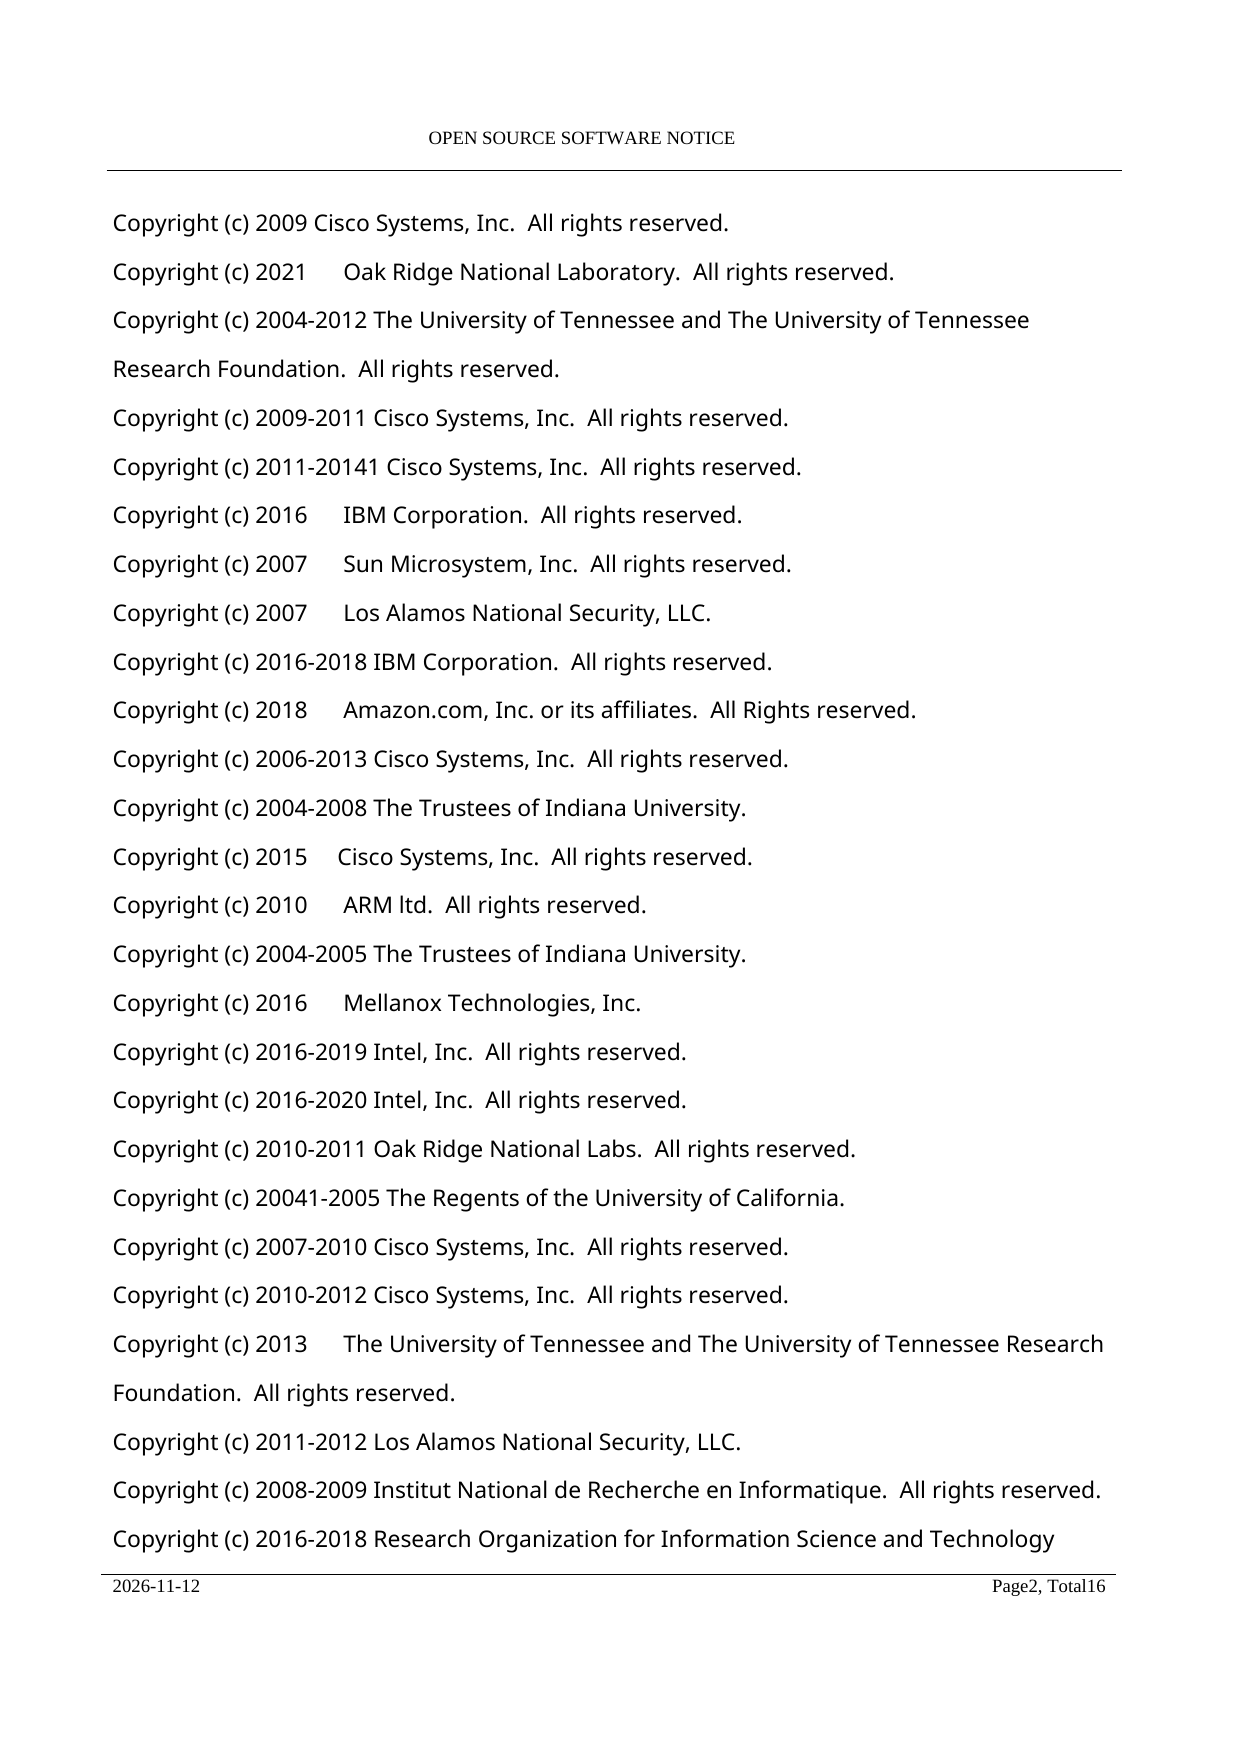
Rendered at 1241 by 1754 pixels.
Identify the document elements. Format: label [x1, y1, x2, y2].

text [112, 206, 1128, 1555]
